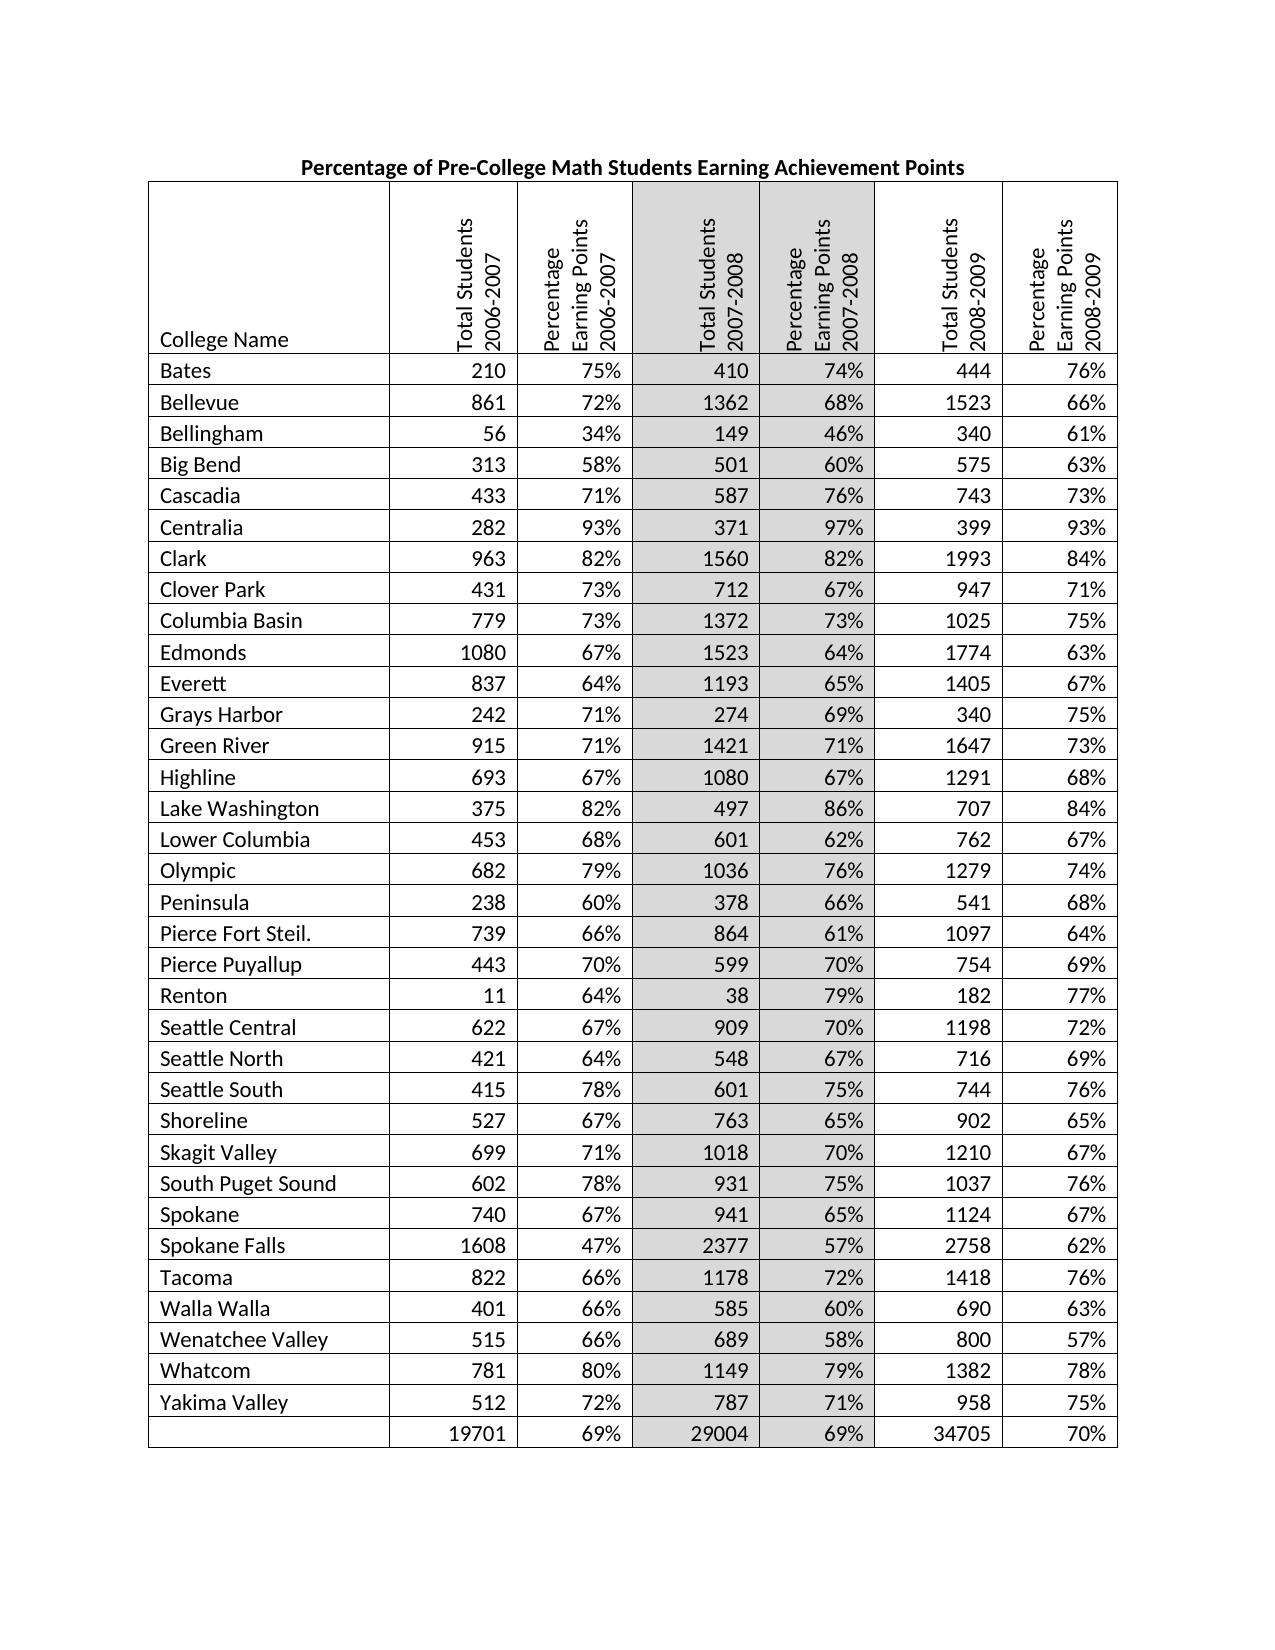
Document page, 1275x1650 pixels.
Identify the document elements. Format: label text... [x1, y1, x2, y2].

table_cell 1405 [875, 667, 1002, 697]
table_cell 69% [1003, 948, 1117, 978]
table_cell 73% [518, 604, 632, 634]
table_cell 74% [1003, 854, 1117, 884]
table_cell Seattle South [149, 1073, 389, 1103]
table_cell Yakima Valley [149, 1385, 389, 1416]
table_cell 62% [1003, 1229, 1117, 1259]
table_cell 1178 [633, 1260, 759, 1291]
table_cell 38 [633, 979, 759, 1009]
table_cell 84% [1003, 792, 1117, 822]
table_cell 64% [518, 979, 632, 1009]
table_cell Percentage Earning Points 2007-2008 [760, 182, 874, 353]
table_cell Bellevue [149, 385, 389, 416]
table_cell 1362 [633, 385, 759, 416]
table_cell 67% [518, 1104, 632, 1134]
table_cell 67% [518, 1010, 632, 1041]
table_cell Whatcom [149, 1354, 389, 1384]
table_cell Clover Park [149, 573, 389, 603]
table_cell 1647 [875, 729, 1002, 759]
table_cell 29004 [633, 1417, 759, 1447]
table_cell 1993 [875, 542, 1002, 572]
table_cell 67% [518, 760, 632, 791]
table_cell 74% [760, 354, 874, 384]
table_cell 75% [518, 354, 632, 384]
table_cell 79% [518, 854, 632, 884]
table_cell Highline [149, 760, 389, 791]
table_cell 371 [633, 510, 759, 541]
table_cell 601 [633, 1073, 759, 1103]
table_cell 497 [633, 792, 759, 822]
table_cell 78% [1003, 1354, 1117, 1384]
table_cell 63% [1003, 1292, 1117, 1322]
table_cell Percentage Earning Points 2006-2007 [518, 182, 632, 353]
table_cell 149 [633, 417, 759, 447]
table_cell 86% [760, 792, 874, 822]
table_cell 754 [875, 948, 1002, 978]
table_cell 71% [760, 729, 874, 759]
table_cell Columbia Basin [149, 604, 389, 634]
table_cell 1418 [875, 1260, 1002, 1291]
table_cell 76% [1003, 1073, 1117, 1103]
table_cell 72% [1003, 1010, 1117, 1041]
table_cell Spokane [149, 1198, 389, 1228]
table_cell 947 [875, 573, 1002, 603]
table_cell 1025 [875, 604, 1002, 634]
table_cell Total Students 2006-2007 [390, 182, 517, 353]
table_cell 65% [760, 1198, 874, 1228]
table_cell 587 [633, 479, 759, 509]
table_cell 66% [1003, 385, 1117, 416]
table_cell 740 [390, 1198, 517, 1228]
table_cell Olympic [149, 854, 389, 884]
table_cell [149, 1417, 389, 1447]
table_cell 75% [1003, 1385, 1117, 1416]
table_cell 61% [760, 917, 874, 947]
table_cell Pierce Fort Steil. [149, 917, 389, 947]
table_cell 779 [390, 604, 517, 634]
table_cell 421 [390, 1042, 517, 1072]
table_cell 47% [518, 1229, 632, 1259]
table_cell 242 [390, 698, 517, 728]
table_cell 75% [1003, 604, 1117, 634]
table_cell 76% [760, 479, 874, 509]
table_cell 1198 [875, 1010, 1002, 1041]
table_cell 78% [518, 1167, 632, 1197]
table_cell Lower Columbia [149, 823, 389, 853]
table_cell 1036 [633, 854, 759, 884]
table_cell 69% [1003, 1042, 1117, 1072]
table_cell 66% [518, 1323, 632, 1353]
table_cell 93% [518, 510, 632, 541]
table_cell 861 [390, 385, 517, 416]
table_cell 76% [1003, 354, 1117, 384]
table_cell 931 [633, 1167, 759, 1197]
table_cell 70% [760, 1010, 874, 1041]
table_cell 61% [1003, 417, 1117, 447]
table_cell 11 [390, 979, 517, 1009]
table_cell 66% [760, 885, 874, 916]
table_header Percentage of Pre-College Math Students Earning Achievement Points [149, 150, 1117, 181]
table_cell 744 [875, 1073, 1002, 1103]
table_cell 68% [1003, 885, 1117, 916]
table_cell 453 [390, 823, 517, 853]
table_cell Everett [149, 667, 389, 697]
table_cell Lake Washington [149, 792, 389, 822]
table_cell 762 [875, 823, 1002, 853]
table_cell 71% [518, 1135, 632, 1166]
table_cell Renton [149, 979, 389, 1009]
table_cell 71% [518, 698, 632, 728]
table_cell 71% [1003, 573, 1117, 603]
table_cell 67% [1003, 1135, 1117, 1166]
table_cell 512 [390, 1385, 517, 1416]
table_cell 66% [518, 1292, 632, 1322]
table_cell 274 [633, 698, 759, 728]
table_cell 73% [518, 573, 632, 603]
table_cell 72% [518, 385, 632, 416]
table_cell 68% [760, 385, 874, 416]
table_cell 1523 [875, 385, 1002, 416]
table_cell 77% [1003, 979, 1117, 1009]
table_cell 68% [1003, 760, 1117, 791]
table_cell 837 [390, 667, 517, 697]
table_cell 340 [875, 698, 1002, 728]
table_cell 70% [1003, 1417, 1117, 1447]
table_cell 67% [518, 635, 632, 666]
table_cell 69% [760, 698, 874, 728]
table_cell 712 [633, 573, 759, 603]
table_cell 1560 [633, 542, 759, 572]
table_cell Pierce Puyallup [149, 948, 389, 978]
table_cell Total Students 2007-2008 [633, 182, 759, 353]
table_cell 1080 [633, 760, 759, 791]
table_cell Cascadia [149, 479, 389, 509]
table_cell 575 [875, 448, 1002, 478]
table_cell 70% [518, 948, 632, 978]
table_cell 67% [1003, 667, 1117, 697]
table_cell 378 [633, 885, 759, 916]
table_cell 800 [875, 1323, 1002, 1353]
table_cell 689 [633, 1323, 759, 1353]
table_cell 72% [518, 1385, 632, 1416]
table_cell 69% [518, 1417, 632, 1447]
table_cell 739 [390, 917, 517, 947]
table_cell 76% [1003, 1167, 1117, 1197]
table_cell 1210 [875, 1135, 1002, 1166]
table_cell 65% [1003, 1104, 1117, 1134]
table_cell 515 [390, 1323, 517, 1353]
table_cell 58% [760, 1323, 874, 1353]
table_cell 716 [875, 1042, 1002, 1072]
table_cell 71% [760, 1385, 874, 1416]
table_cell 585 [633, 1292, 759, 1322]
table_cell 72% [760, 1260, 874, 1291]
table_cell 70% [760, 1135, 874, 1166]
table_cell 548 [633, 1042, 759, 1072]
table_cell 340 [875, 417, 1002, 447]
table_cell 93% [1003, 510, 1117, 541]
table_cell 64% [760, 635, 874, 666]
table_cell Seattle Central [149, 1010, 389, 1041]
table_cell 64% [1003, 917, 1117, 947]
table_cell 73% [1003, 479, 1117, 509]
table_cell 1097 [875, 917, 1002, 947]
table_cell Peninsula [149, 885, 389, 916]
table_cell 1080 [390, 635, 517, 666]
table_cell 182 [875, 979, 1002, 1009]
table_cell 1279 [875, 854, 1002, 884]
table_cell 73% [760, 604, 874, 634]
table_cell Bellingham [149, 417, 389, 447]
table_cell 57% [1003, 1323, 1117, 1353]
table_cell 690 [875, 1292, 1002, 1322]
table_cell Tacoma [149, 1260, 389, 1291]
table_cell Big Bend [149, 448, 389, 478]
table_cell 1421 [633, 729, 759, 759]
table_cell 63% [1003, 448, 1117, 478]
table_cell Edmonds [149, 635, 389, 666]
table_cell 699 [390, 1135, 517, 1166]
table_cell Shoreline [149, 1104, 389, 1134]
table_cell 79% [760, 1354, 874, 1384]
table_cell College Name [149, 182, 389, 353]
table_cell Wenatchee Valley [149, 1323, 389, 1353]
table_cell 34% [518, 417, 632, 447]
table_cell 501 [633, 448, 759, 478]
table_cell 2758 [875, 1229, 1002, 1259]
table_cell 79% [760, 979, 874, 1009]
table_cell 62% [760, 823, 874, 853]
table_cell 75% [1003, 698, 1117, 728]
table_cell 958 [875, 1385, 1002, 1416]
table_cell 1382 [875, 1354, 1002, 1384]
table_cell 433 [390, 479, 517, 509]
table_cell 56 [390, 417, 517, 447]
table_cell 82% [518, 542, 632, 572]
table_cell 65% [760, 667, 874, 697]
table_cell 60% [760, 448, 874, 478]
table_cell 66% [518, 1260, 632, 1291]
table_cell 313 [390, 448, 517, 478]
table_cell 2377 [633, 1229, 759, 1259]
table_cell 909 [633, 1010, 759, 1041]
table_cell 60% [518, 885, 632, 916]
table_cell 282 [390, 510, 517, 541]
table_cell 68% [518, 823, 632, 853]
table_cell South Puget Sound [149, 1167, 389, 1197]
table_cell 963 [390, 542, 517, 572]
table_cell 682 [390, 854, 517, 884]
table_cell 1774 [875, 635, 1002, 666]
table_cell Grays Harbor [149, 698, 389, 728]
table_cell 527 [390, 1104, 517, 1134]
table_cell 410 [633, 354, 759, 384]
table_cell Bates [149, 354, 389, 384]
table_cell 864 [633, 917, 759, 947]
table_cell Spokane Falls [149, 1229, 389, 1259]
table_cell 64% [518, 667, 632, 697]
table_cell 822 [390, 1260, 517, 1291]
table_cell 60% [760, 1292, 874, 1322]
table_cell Walla Walla [149, 1292, 389, 1322]
table_cell 63% [1003, 635, 1117, 666]
table_cell 97% [760, 510, 874, 541]
table_cell 210 [390, 354, 517, 384]
table_cell 1372 [633, 604, 759, 634]
table_cell 58% [518, 448, 632, 478]
table_cell 1193 [633, 667, 759, 697]
table_cell 46% [760, 417, 874, 447]
table_cell 602 [390, 1167, 517, 1197]
table_cell 64% [518, 1042, 632, 1072]
table_cell 1124 [875, 1198, 1002, 1228]
table_cell 67% [760, 573, 874, 603]
table_cell Centralia [149, 510, 389, 541]
table_cell 693 [390, 760, 517, 791]
table_cell Clark [149, 542, 389, 572]
table_cell 75% [760, 1167, 874, 1197]
table_cell 399 [875, 510, 1002, 541]
table_cell 75% [760, 1073, 874, 1103]
table_cell 763 [633, 1104, 759, 1134]
table_cell 601 [633, 823, 759, 853]
table_cell 67% [1003, 823, 1117, 853]
table_cell 787 [633, 1385, 759, 1416]
table_cell 1018 [633, 1135, 759, 1166]
table_cell 1149 [633, 1354, 759, 1384]
table_cell 1291 [875, 760, 1002, 791]
table_cell 444 [875, 354, 1002, 384]
table_cell 941 [633, 1198, 759, 1228]
table_cell 743 [875, 479, 1002, 509]
table_cell 541 [875, 885, 1002, 916]
table_cell 19701 [390, 1417, 517, 1447]
table_cell Green River [149, 729, 389, 759]
table_cell 415 [390, 1073, 517, 1103]
table_cell 84% [1003, 542, 1117, 572]
table_cell 80% [518, 1354, 632, 1384]
table_cell 431 [390, 573, 517, 603]
table_cell 82% [760, 542, 874, 572]
table_cell 622 [390, 1010, 517, 1041]
table_cell Total Students 2008-2009 [875, 182, 1002, 353]
table_cell 1037 [875, 1167, 1002, 1197]
table_cell 238 [390, 885, 517, 916]
table_cell 70% [760, 948, 874, 978]
table_cell 76% [760, 854, 874, 884]
table_cell 599 [633, 948, 759, 978]
table_cell 67% [760, 1042, 874, 1072]
table_cell 71% [518, 479, 632, 509]
table_cell 902 [875, 1104, 1002, 1134]
table_cell 67% [760, 760, 874, 791]
table_cell 781 [390, 1354, 517, 1384]
table_cell 443 [390, 948, 517, 978]
table_cell 67% [1003, 1198, 1117, 1228]
table_cell Seattle North [149, 1042, 389, 1072]
table_cell 66% [518, 917, 632, 947]
table_cell 65% [760, 1104, 874, 1134]
table_cell 1523 [633, 635, 759, 666]
table_cell Percentage Earning Points 2008-2009 [1003, 182, 1117, 353]
table_cell 76% [1003, 1260, 1117, 1291]
table_cell Skagit Valley [149, 1135, 389, 1166]
table_cell 57% [760, 1229, 874, 1259]
table_cell 67% [518, 1198, 632, 1228]
table_cell 82% [518, 792, 632, 822]
table_cell 1608 [390, 1229, 517, 1259]
table_cell 915 [390, 729, 517, 759]
table_cell 401 [390, 1292, 517, 1322]
table_cell 34705 [875, 1417, 1002, 1447]
table_cell 78% [518, 1073, 632, 1103]
table_cell 73% [1003, 729, 1117, 759]
table_cell 69% [760, 1417, 874, 1447]
table_cell 375 [390, 792, 517, 822]
table_cell 707 [875, 792, 1002, 822]
table_cell 71% [518, 729, 632, 759]
